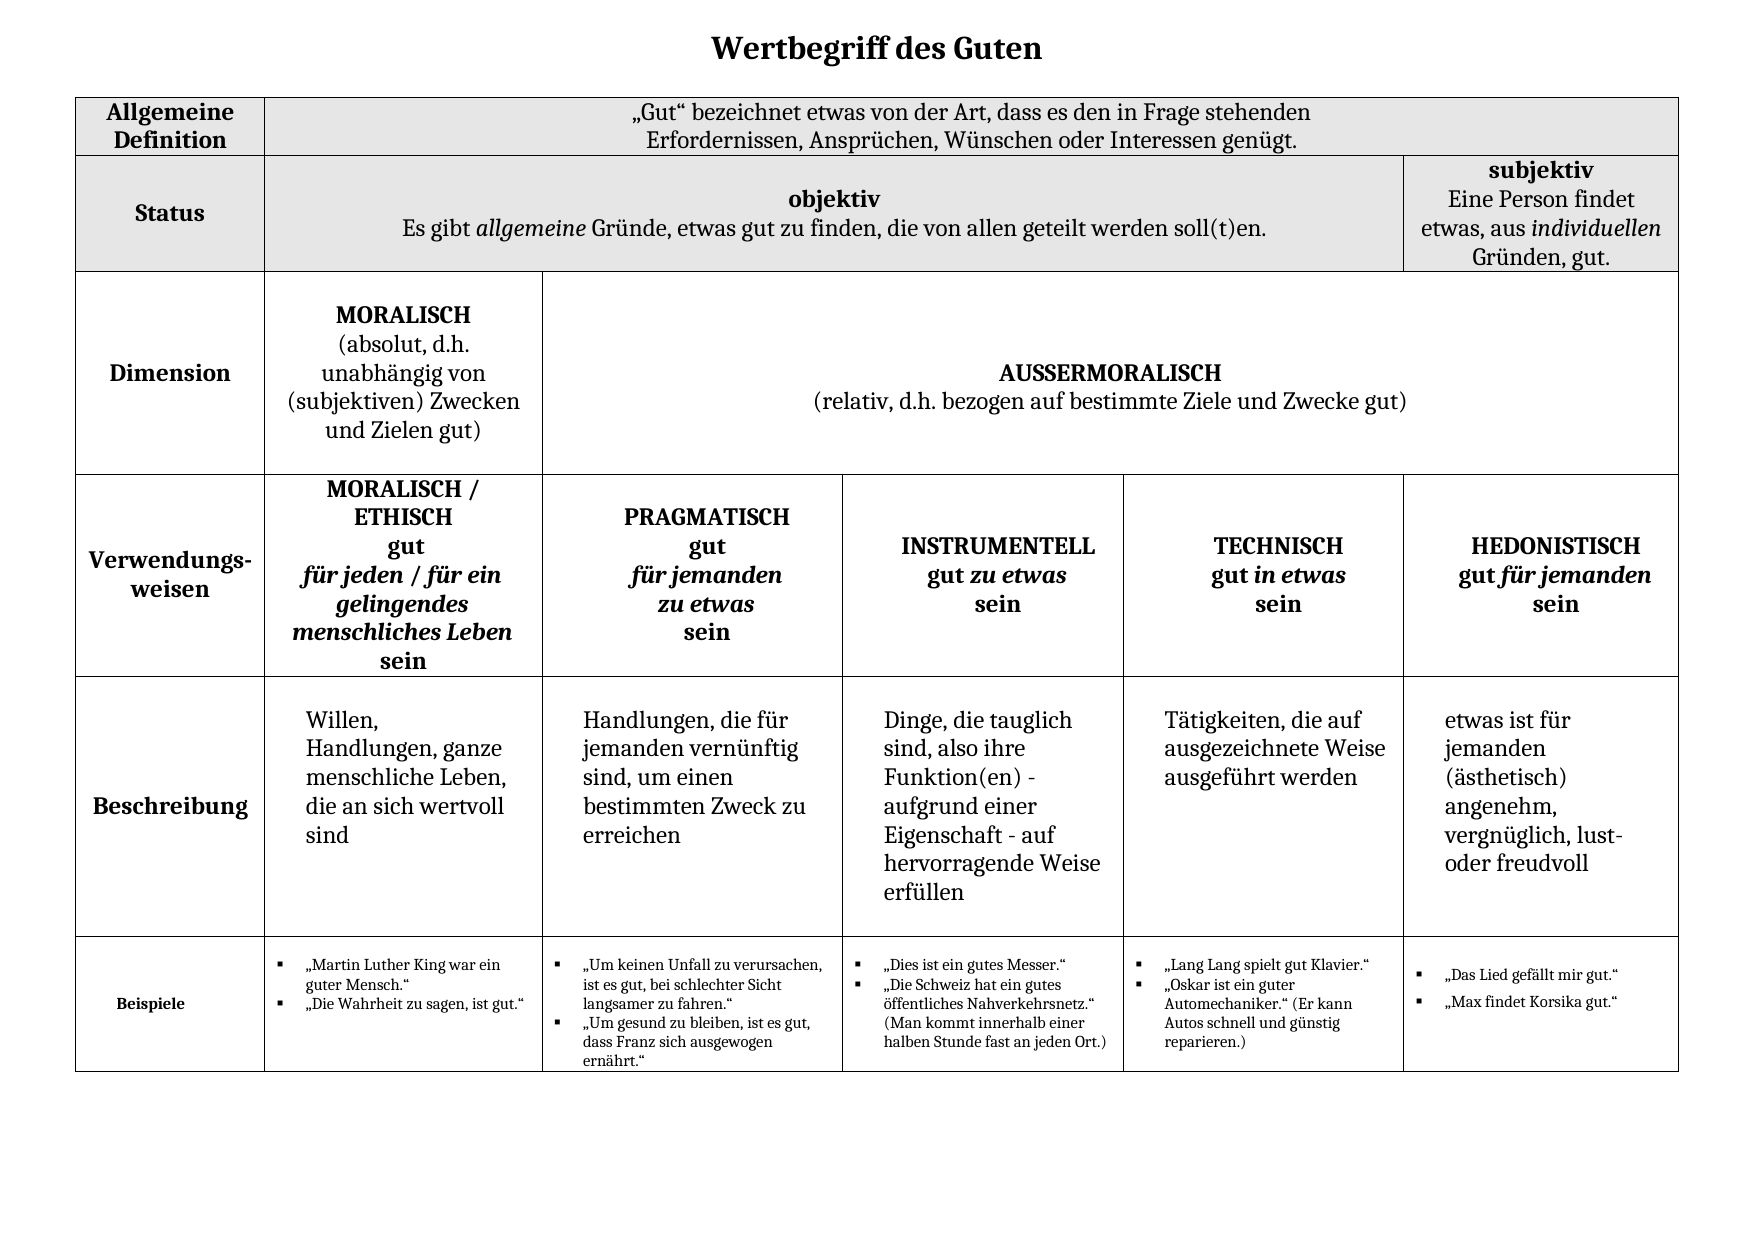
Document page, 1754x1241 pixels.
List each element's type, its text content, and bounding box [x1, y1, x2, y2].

table_cell Dimension [76, 272, 264, 473]
table_cell Willen, Handlungen, ganze menschliche Leben, die an sich wertvoll sind [265, 677, 542, 936]
table_cell Status [76, 156, 264, 271]
table_cell MORALISCH (absolut, d.h. unabhängig von (subjektiven) Zwecken und Zielen gut) [265, 272, 542, 473]
table_cell Handlungen, die für jemanden vernünftig sind, um einen bestimmten Zweck zu erreichen [543, 677, 842, 936]
table_cell INSTRUMENTELL gut zu etwas sein [843, 475, 1123, 676]
table_cell Tätigkeiten, die auf ausgezeichnete Weise ausgeführt werden [1124, 677, 1403, 936]
table_cell Beschreibung [76, 677, 264, 936]
table_cell „Dies ist ein gutes Messer.“ „Die Schweiz hat ein gutes öffentliches Nahverkehrsnetz.“ (Man kommt innerhalb einer halben Stunde fast an jeden Ort.) [843, 937, 1123, 1071]
table_cell AUSSERMORALISCH (relativ, d.h. bezogen auf bestimmte Ziele und Zwecke gut) [543, 272, 1678, 473]
table_cell „Das Lied gefällt mir gut.“ „Max findet Korsika gut.“ [1404, 937, 1678, 1071]
table_cell TECHNISCH gut in etwas sein [1124, 475, 1403, 676]
table_cell „Um keinen Unfall zu verursachen, ist es gut, bei schlechter Sicht langsamer zu fahren.“ „Um gesund zu bleiben, ist es gut, dass Franz sich ausgewogen ernährt.“ [543, 937, 842, 1071]
table_header Allgemeine Definition [76, 98, 264, 155]
table_cell PRAGMATISCH gut für jemanden zu etwas sein [543, 475, 842, 676]
table_cell Beispiele [76, 937, 264, 1071]
table_header „Gut“ bezeichnet etwas von der Art, dass es den in Frage stehenden Erfordernissen, Ansprüchen, Wünschen oder Interessen genügt. [265, 98, 1678, 155]
text Wertbegriff des Guten [75, 29, 1679, 68]
table_cell MORALISCH / ETHISCH gut für jeden / für ein gelingendes menschliches Leben sein [265, 475, 542, 676]
table_cell „Martin Luther King war ein guter Mensch.“ „Die Wahrheit zu sagen, ist gut.“ [265, 937, 542, 1071]
table_cell Dinge, die tauglich sind, also ihre Funktion(en) - aufgrund einer Eigenschaft - auf hervorragende Weise erfüllen [843, 677, 1123, 936]
table_cell „Lang Lang spielt gut Klavier.“ „Oskar ist ein guter Automechaniker.“ (Er kann Autos schnell und günstig reparieren.) [1124, 937, 1403, 1071]
table_cell subjektiv Eine Person findet etwas, aus individuellen Gründen, gut. [1404, 156, 1678, 271]
table_cell objektiv Es gibt allgemeine Gründe, etwas gut zu finden, die von allen geteilt werden soll(t)en. [265, 156, 1403, 271]
table_cell HEDONISTISCH gut für jemanden sein [1404, 475, 1678, 676]
table_cell etwas ist für jemanden (ästhetisch) angenehm, vergnüglich, lust- oder freudvoll [1404, 677, 1678, 936]
table_cell Verwendungs-weisen [76, 475, 264, 676]
